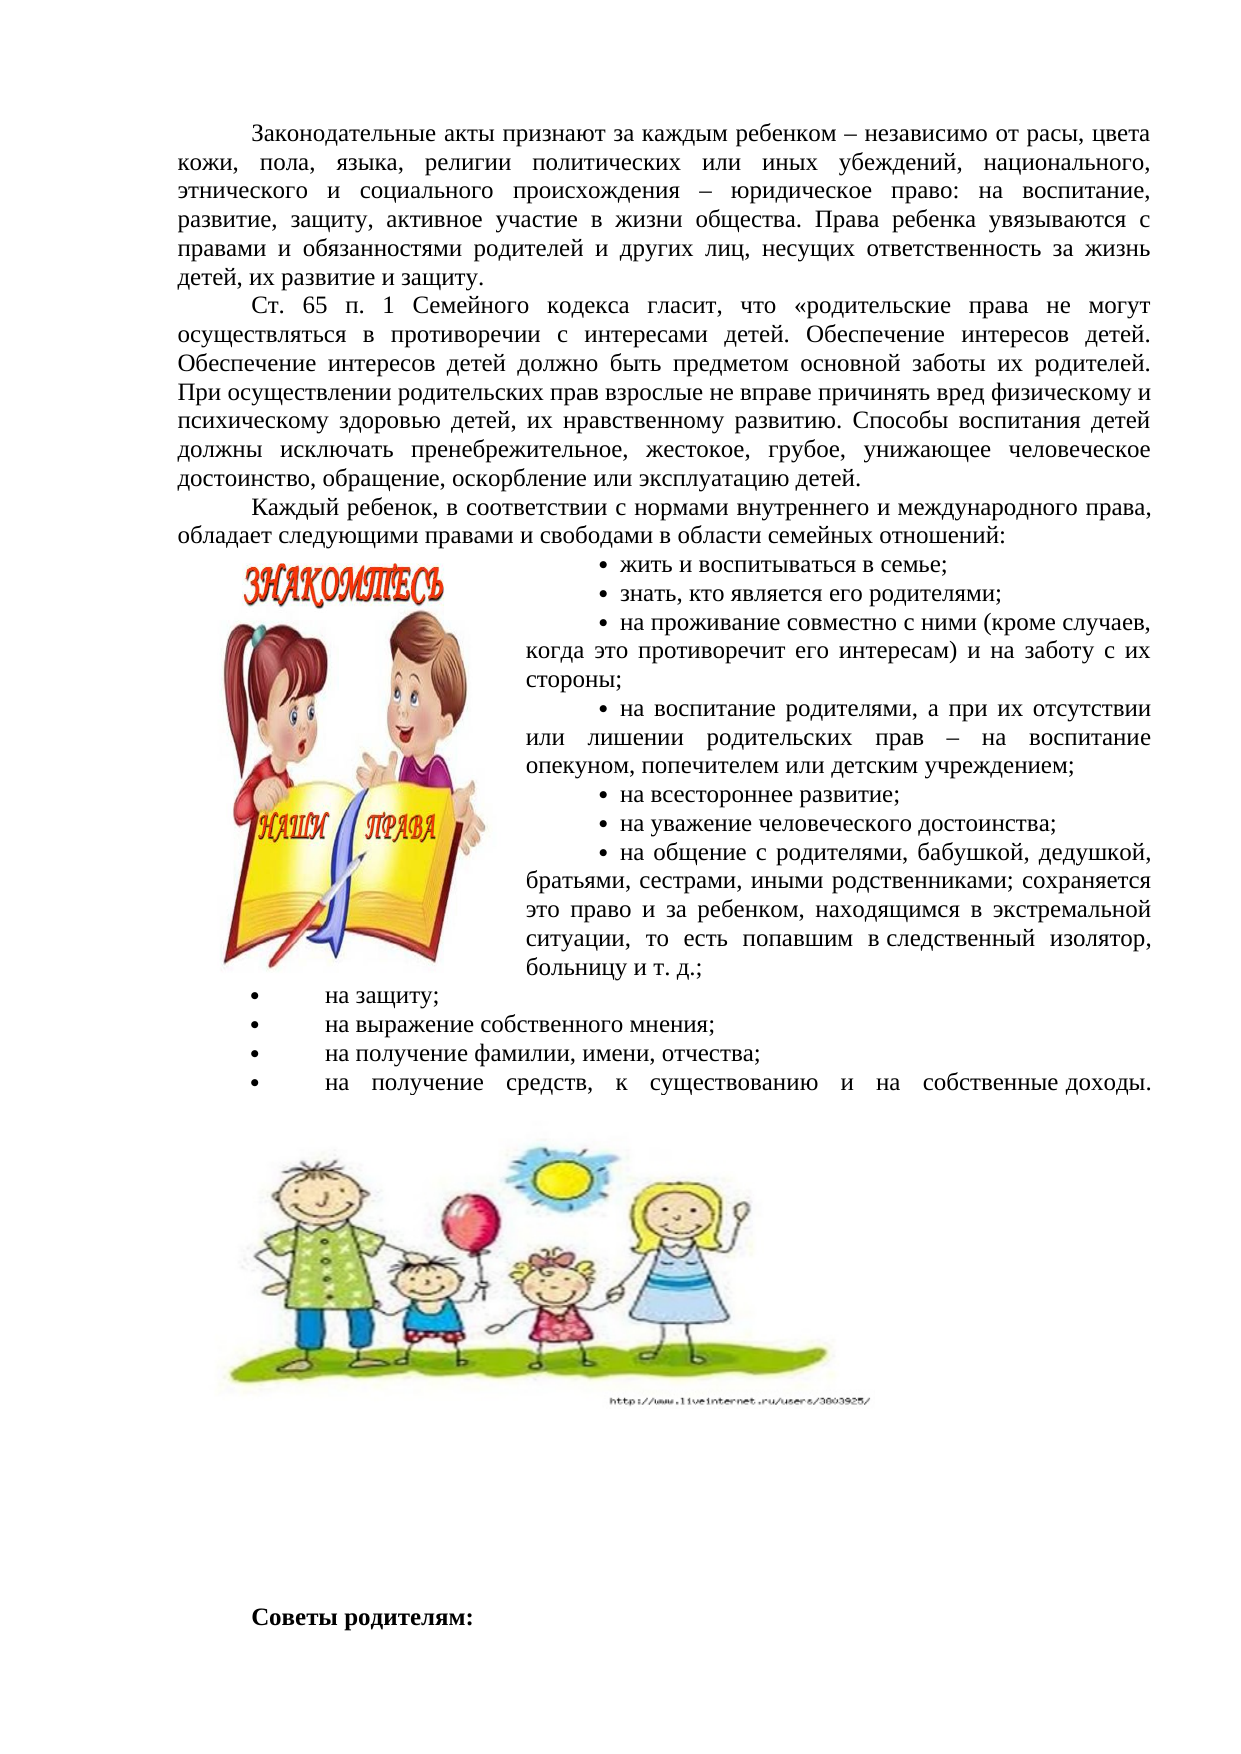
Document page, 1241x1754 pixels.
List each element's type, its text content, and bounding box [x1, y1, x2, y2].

picture [177, 549, 507, 981]
text Законодательные акты признают за каждым ребенком – независимо от расы, цвета кожи, пола, языка, религии политических или иных убеждений, национального, этнического и социального происхождения – юридическое право: на воспитание, развитие, защиту, активное участие в жизни общества. Права ребенка увязываются с правами и обязанностями родителей и других лиц, несущих ответственность за жизнь детей, их развитие и защиту. [177, 118, 1152, 291]
text Ст. 65 п. 1 Семейного кодекса гласит, что «родительские права не могут осуществляться в противоречии с интересами детей. Обеспечение интересов детей. Обеспечение интересов детей должно быть предметом основной заботы их родителей. При осуществлении родительских прав взрослые не вправе причинять вред физическому и психическому здоровью детей, их нравственному развитию. Способы воспитания детей должны исключать пренебрежительное, жестокое, грубое, унижающее человеческое достоинство, обращение, оскорбление или эксплуатацию детей. [177, 291, 1152, 492]
text Каждый ребенок, в соответствии с нормами внутреннего и международного права, обладает следующими правами и свободами в области семейных отношений: [177, 492, 1152, 549]
list на получение фамилии, имени, отчества; [177, 1038, 1152, 1067]
picture [177, 1095, 875, 1409]
text Советы родителям: [177, 1602, 1152, 1631]
list на защиту; [177, 981, 1152, 1009]
list знать, кто является его родителями; [507, 578, 1152, 607]
list на выражение собственного мнения; [177, 1009, 1152, 1038]
list на общение с родителями, бабушкой, дедушкой, братьями, сестрами, иными родственниками; сохраняется это право и за ребенком, находящимся в экстремальной ситуации, то есть попавшим в следственный изолятор, больницу и т. д.; [507, 837, 1152, 981]
list жить и воспитываться в семье; [507, 549, 1152, 578]
list на воспитание родителями, а при их отсутствии или лишении родительских прав – на воспитание опекуном, попечителем или детским учреждением; [507, 693, 1152, 779]
list на уважение человеческого достоинства; [507, 808, 1152, 837]
list на проживание совместно с ними (кроме случаев, когда это противоречит его интересам) и на заботу с их стороны; [507, 607, 1152, 693]
list на всестороннее развитие; [507, 779, 1152, 808]
